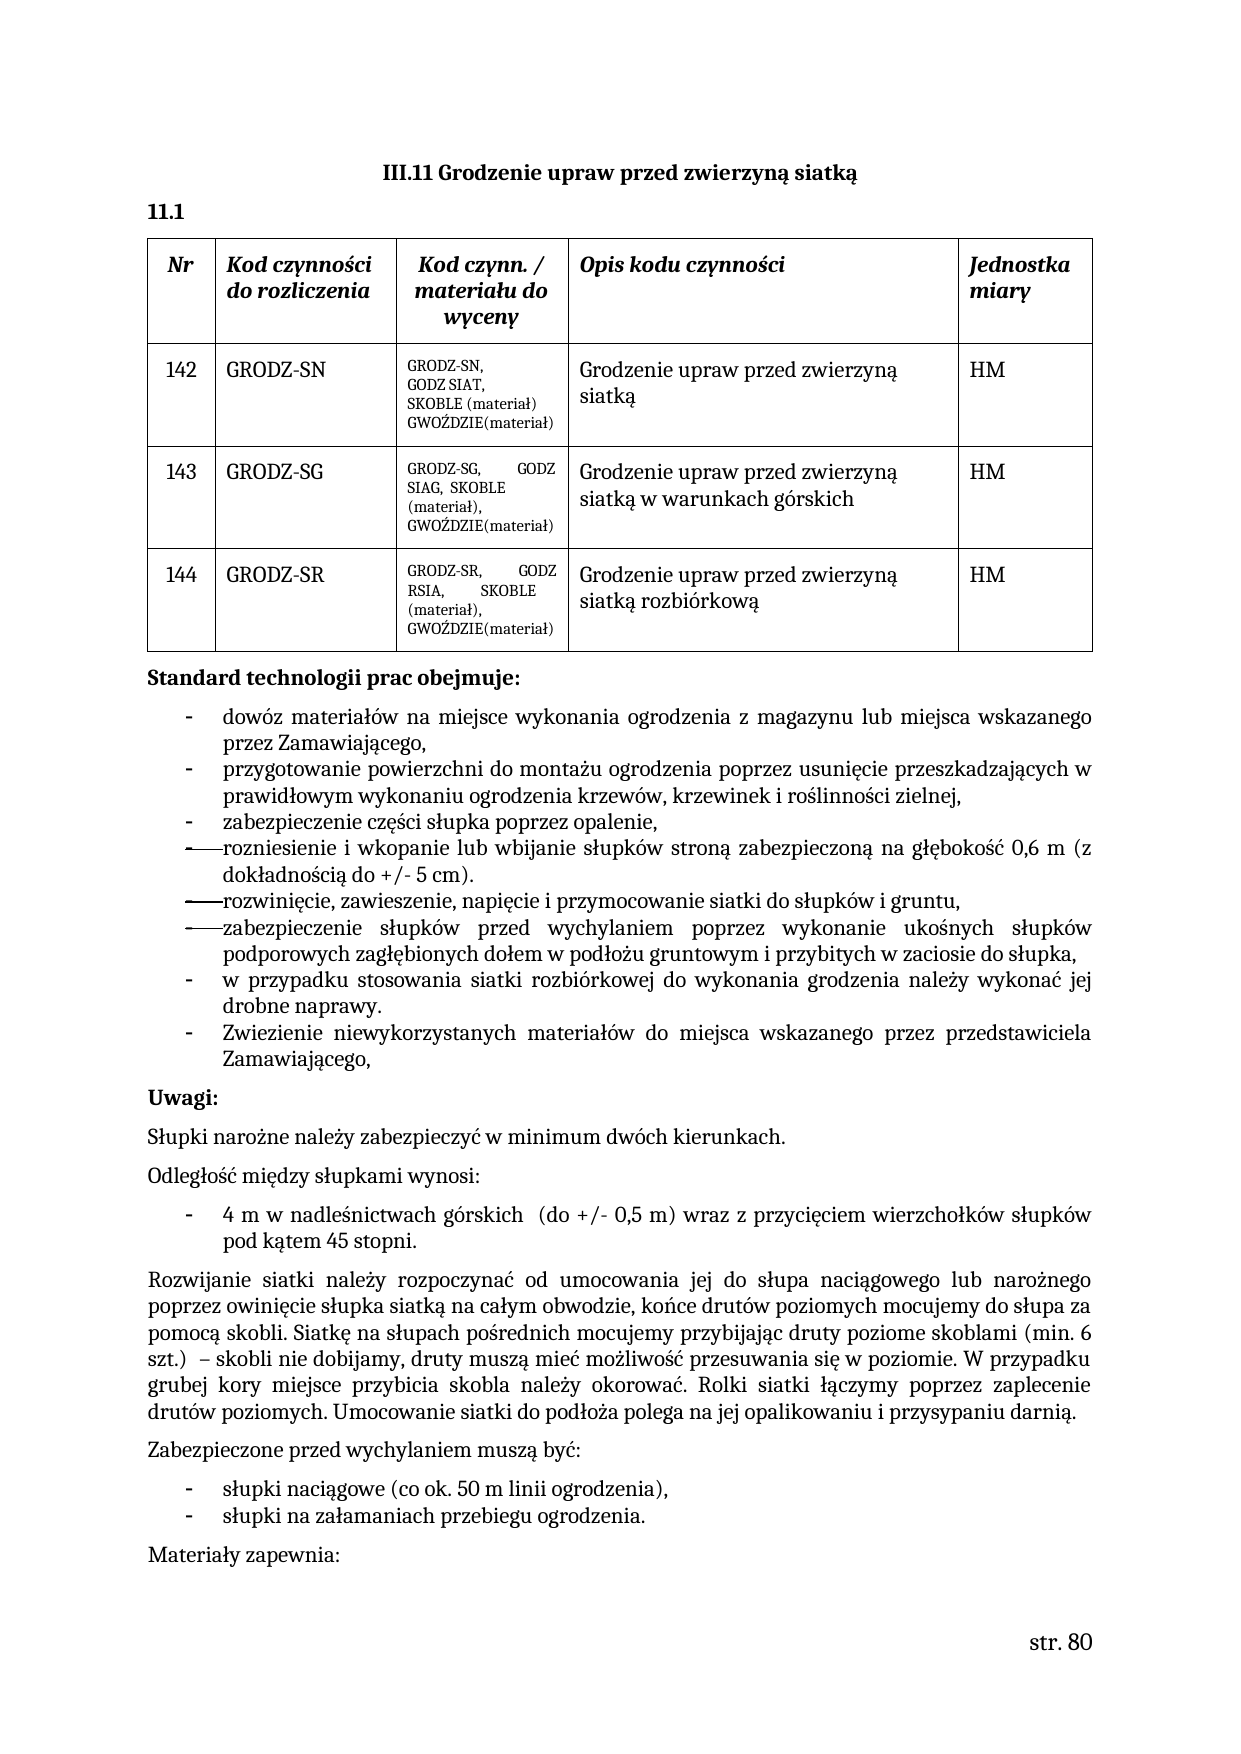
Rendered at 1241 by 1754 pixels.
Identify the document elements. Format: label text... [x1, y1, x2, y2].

list zabezpieczenie części słupka poprzez opalenie, [185, 809, 1093, 835]
text Słupki narożne należy zabezpieczyć w minimum dwóch kierunkach. [148, 1124, 1093, 1150]
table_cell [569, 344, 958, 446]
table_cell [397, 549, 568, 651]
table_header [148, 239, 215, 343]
list 4 m w nadleśnictwach górskich (do +/- 0,5 m) wraz z przycięciem wierzchołków słupków pod kątem 45 stopni. [185, 1201, 1093, 1254]
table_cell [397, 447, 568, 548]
list zabezpieczenie słupków przed wychylaniem poprzez wykonanie ukośnych słupków podporowych zagłębionych dołem w podłożu gruntowym i przybitych w zaciosie do słupka, [185, 914, 1093, 967]
list słupki naciągowe (co ok. 50 m linii ogrodzenia), [185, 1476, 1093, 1502]
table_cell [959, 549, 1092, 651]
list rozwinięcie, zawieszenie, napięcie i przymocowanie siatki do słupków i gruntu, [185, 888, 1093, 914]
list słupki na załamaniach przebiegu ogrodzenia. [185, 1502, 1093, 1529]
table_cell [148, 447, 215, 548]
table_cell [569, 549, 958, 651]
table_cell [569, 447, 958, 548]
text Rozwijanie siatki należy rozpoczynać od umocowania jej do słupa naciągowego lub narożnego poprzez owinięcie słupka siatką na całym obwodzie, końce drutów poziomych mocujemy do słupa za pomocą skobli. Siatkę na słupach pośrednich mocujemy przybijając druty poziome skoblami (min. 6 szt.) – skobli nie dobijamy, druty muszą mieć możliwość przesuwania się w poziomie. W przypadku grubej kory miejsce przybicia skobla należy okorować. Rolki siatki łączymy poprzez zaplecenie drutów poziomych. Umocowanie siatki do podłoża polega na jej opalikowaniu i przysypaniu darnią. [148, 1267, 1093, 1425]
text III.11 Grodzenie upraw przed zwierzyną siatką [148, 160, 1093, 186]
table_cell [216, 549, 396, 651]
text 11.1 [148, 199, 1093, 225]
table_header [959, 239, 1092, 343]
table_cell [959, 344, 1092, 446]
list dowóz materiałów na miejsce wykonania ogrodzenia z magazynu lub miejsca wskazanego przez Zamawiającego, [185, 703, 1093, 756]
list w przypadku stosowania siatki rozbiórkowej do wykonania grodzenia należy wykonać jej drobne naprawy. [185, 967, 1093, 1020]
list rozniesienie i wkopanie lub wbijanie słupków stroną zabezpieczoną na głębokość 0,6 m (z dokładnością do +/- 5 cm). [185, 835, 1093, 888]
text Uwagi: [148, 1085, 1093, 1111]
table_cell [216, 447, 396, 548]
text Materiały zapewnia: [148, 1541, 1093, 1568]
text Zabezpieczone przed wychylaniem muszą być: [148, 1437, 1093, 1464]
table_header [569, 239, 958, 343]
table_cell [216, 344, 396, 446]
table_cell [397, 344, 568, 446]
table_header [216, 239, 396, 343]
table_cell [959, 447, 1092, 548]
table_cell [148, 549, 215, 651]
text Standard technologii prac obejmuje: [148, 664, 1093, 691]
list Zwiezienie niewykorzystanych materiałów do miejsca wskazanego przez przedstawiciela Zamawiającego, [185, 1020, 1093, 1072]
list przygotowanie powierzchni do montażu ogrodzenia poprzez usunięcie przeszkadzających w prawidłowym wykonaniu ogrodzenia krzewów, krzewinek i roślinności zielnej, [185, 756, 1093, 809]
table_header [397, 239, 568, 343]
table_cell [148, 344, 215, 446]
text Odległość między słupkami wynosi: [148, 1163, 1093, 1189]
